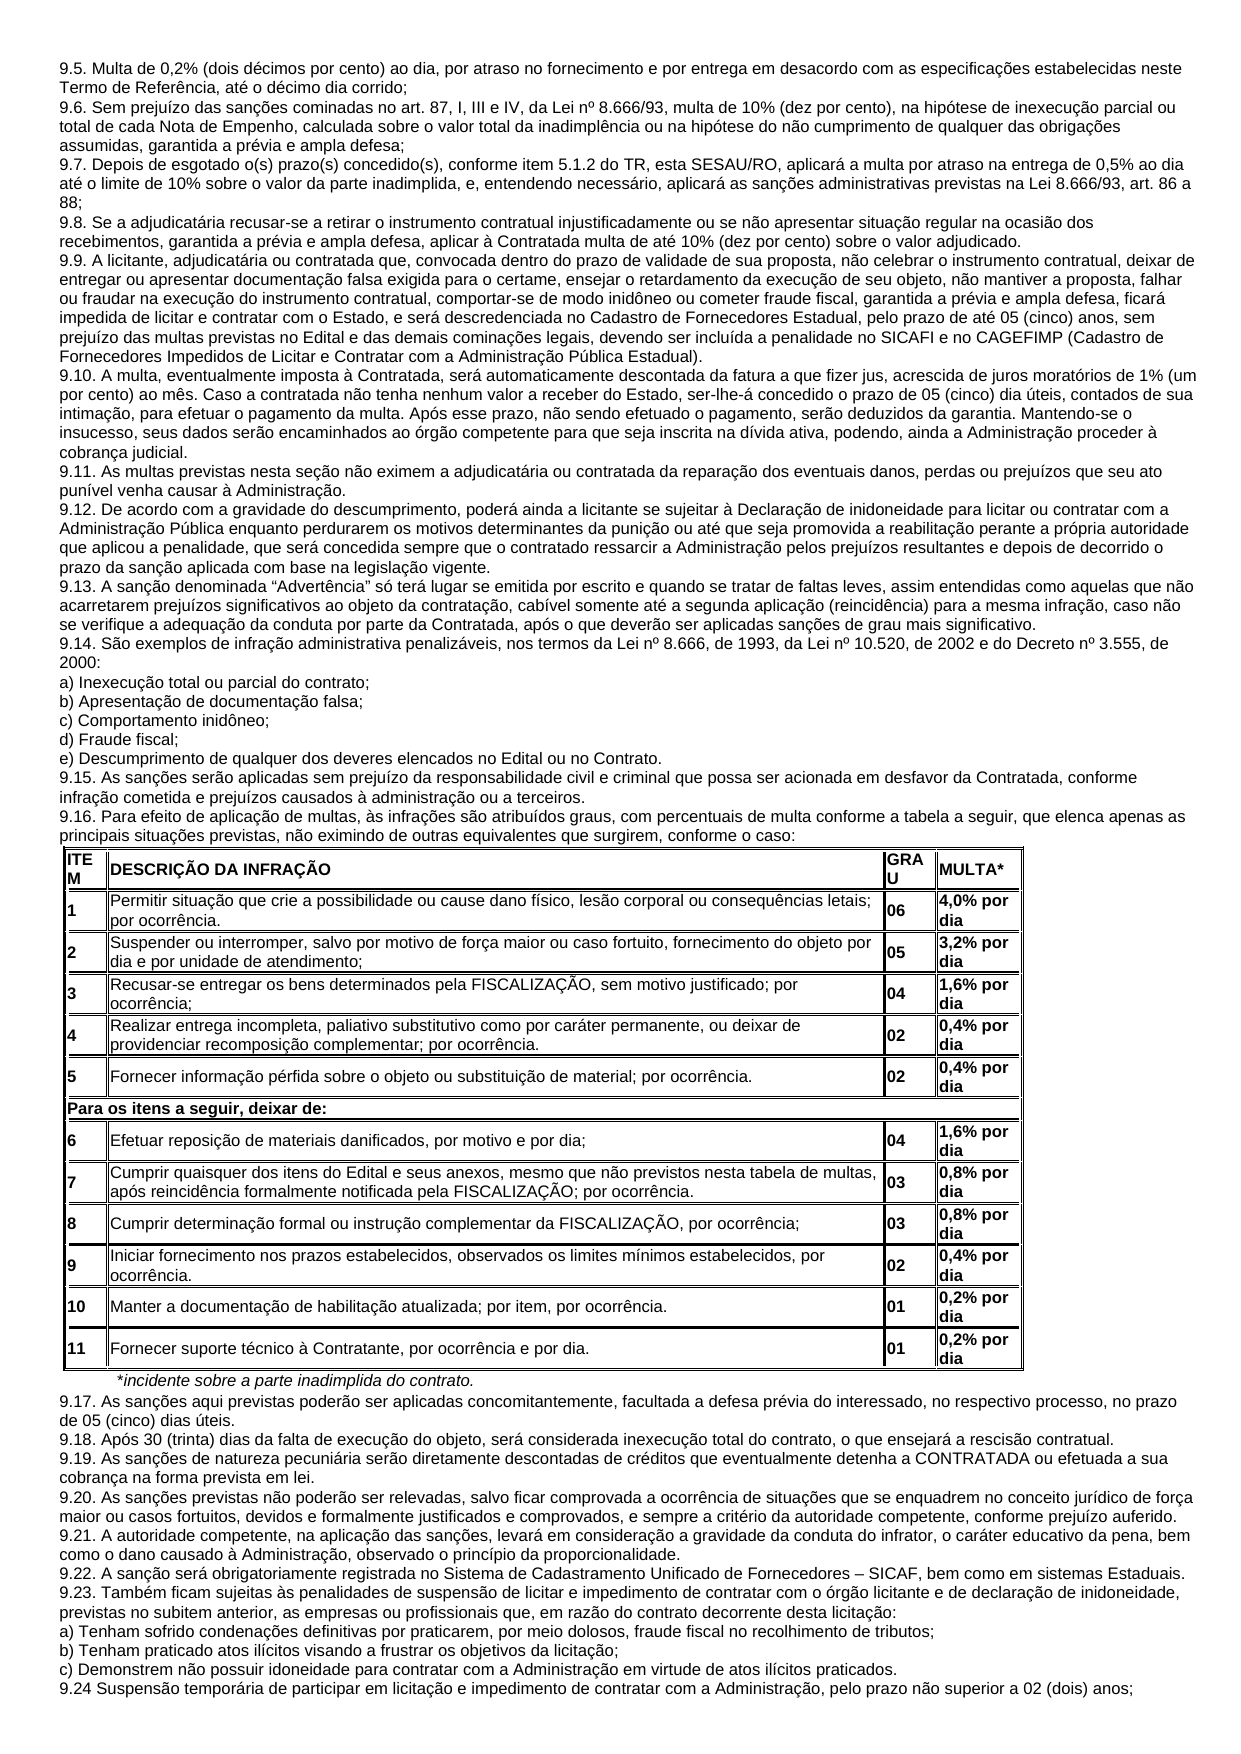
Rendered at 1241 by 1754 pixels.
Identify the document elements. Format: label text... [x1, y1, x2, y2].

text 9.21. A autoridade competente, na aplicação das sanções, levará em consideração a gravidade da conduta do infrator, o caráter educativo da pena, bem como o dano causado à Administração, observado o princípio da proporcionalidade. [59, 1526, 1199, 1564]
text b) Apresentação de documentação falsa; [59, 692, 1199, 711]
text b) Tenham praticado atos ilícitos visando a frustrar os objetivos da licitação; [59, 1641, 1199, 1660]
text 9.22. A sanção será obrigatoriamente registrada no Sistema de Cadastramento Unificado de Fornecedores – SICAF, bem como em sistemas Estaduais. [59, 1564, 1199, 1583]
text 9.19. As sanções de natureza pecuniária serão diretamente descontadas de créditos que eventualmente detenha a CONTRATADA ou efetuada a sua cobrança na forma prevista em lei. [59, 1449, 1199, 1487]
text 9.8. Se a adjudicatária recusar-se a retirar o instrumento contratual injustificadamente ou se não apresentar situação regular na ocasião dos recebimentos, garantida a prévia e ampla defesa, aplicar à Contratada multa de até 10% (dez por cento) sobre o valor adjudicado. [59, 212, 1199, 251]
text a) Tenham sofrido condenações definitivas por praticarem, por meio dolosos, fraude fiscal no recolhimento de tributos; [59, 1622, 1199, 1641]
text 9.13. A sanção denominada “Advertência” só terá lugar se emitida por escrito e quando se tratar de faltas leves, assim entendidas como aquelas que não acarretarem prejuízos significativos ao objeto da contratação, cabível somente até a segunda aplicação (reincidência) para a mesma infração, caso não se verifique a adequação da conduta por parte da Contratada, após o que deverão ser aplicadas sanções de grau mais significativo. [59, 577, 1199, 634]
text 9.12. De acordo com a gravidade do descumprimento, poderá ainda a licitante se sujeitar à Declaração de inidoneidade para licitar ou contratar com a Administração Pública enquanto perdurarem os motivos determinantes da punição ou até que seja promovida a reabilitação perante a própria autoridade que aplicou a penalidade, que será concedida sempre que o contratado ressarcir a Administração pelos prejuízos resultantes e depois de decorrido o prazo da sanção aplicada com base na legislação vigente. [59, 500, 1199, 577]
text 9.20. As sanções previstas não poderão ser relevadas, salvo ficar comprovada a ocorrência de situações que se enquadrem no conceito jurídico de força maior ou casos fortuitos, devidos e formalmente justificados e comprovados, e sempre a critério da autoridade competente, conforme prejuízo auferido. [59, 1487, 1199, 1526]
text 9.7. Depois de esgotado o(s) prazo(s) concedido(s), conforme item 5.1.2 do TR, esta SESAU/RO, aplicará a multa por atraso na entrega de 0,5% ao dia até o limite de 10% sobre o valor da parte inadimplida, e, entendendo necessário, aplicará as sanções administrativas previstas na Lei 8.666/93, art. 86 a 88; [59, 155, 1199, 212]
text 9.16. Para efeito de aplicação de multas, às infrações são atribuídos graus, com percentuais de multa conforme a tabela a seguir, que elenca apenas as principais situações previstas, não eximindo de outras equivalentes que surgirem, conforme o caso: [59, 807, 1199, 845]
text 9.5. Multa de 0,2% (dois décimos por cento) ao dia, por atraso no fornecimento e por entrega em desacordo com as especificações estabelecidas neste Termo de Referência, até o décimo dia corrido; [59, 59, 1199, 97]
text 9.15. As sanções serão aplicadas sem prejuízo da responsabilidade civil e criminal que possa ser acionada em desfavor da Contratada, conforme infração cometida e prejuízos causados à administração ou a terceiros. [59, 768, 1199, 807]
text 9.17. As sanções aqui previstas poderão ser aplicadas concomitantemente, facultada a defesa prévia do interessado, no respectivo processo, no prazo de 05 (cinco) dias úteis. [59, 1392, 1199, 1430]
text 9.24 Suspensão temporária de participar em licitação e impedimento de contratar com a Administração, pelo prazo não superior a 02 (dois) anos; [59, 1679, 1199, 1698]
text 9.18. Após 30 (trinta) dias da falta de execução do objeto, será considerada inexecução total do contrato, o que ensejará a rescisão contratual. [59, 1430, 1199, 1449]
text 9.23. Também ficam sujeitas às penalidades de suspensão de licitar e impedimento de contratar com o órgão licitante e de declaração de inidoneidade, previstas no subitem anterior, as empresas ou profissionais que, em razão do contrato decorrente desta licitação: [59, 1583, 1199, 1622]
text 9.11. As multas previstas nesta seção não eximem a adjudicatária ou contratada da reparação dos eventuais danos, perdas ou prejuízos que seu ato punível venha causar à Administração. [59, 462, 1199, 500]
table_header *incidente sobre a parte inadimplida do contrato. [59, 845, 1028, 1392]
text c) Comportamento inidôneo; [59, 711, 1199, 730]
text c) Demonstrem não possuir idoneidade para contratar com a Administração em virtude de atos ilícitos praticados. [59, 1660, 1199, 1679]
text 9.6. Sem prejuízo das sanções cominadas no art. 87, I, III e IV, da Lei nº 8.666/93, multa de 10% (dez por cento), na hipótese de inexecução parcial ou total de cada Nota de Empenho, calculada sobre o valor total da inadimplência ou na hipótese do não cumprimento de qualquer das obrigações assumidas, garantida a prévia e ampla defesa; [59, 97, 1199, 155]
text 9.10. A multa, eventualmente imposta à Contratada, será automaticamente descontada da fatura a que fizer jus, acrescida de juros moratórios de 1% (um por cento) ao mês. Caso a contratada não tenha nenhum valor a receber do Estado, ser-lhe-á concedido o prazo de 05 (cinco) dia úteis, contados de sua intimação, para efetuar o pagamento da multa. Após esse prazo, não sendo efetuado o pagamento, serão deduzidos da garantia. Mantendo-se o insucesso, seus dados serão encaminhados ao órgão competente para que seja inscrita na dívida ativa, podendo, ainda a Administração proceder à cobrança judicial. [59, 366, 1199, 462]
text e) Descumprimento de qualquer dos deveres elencados no Edital ou no Contrato. [59, 749, 1199, 768]
text 9.14. São exemplos de infração administrativa penalizáveis, nos termos da Lei nº 8.666, de 1993, da Lei nº 10.520, de 2002 e do Decreto nº 3.555, de 2000: [59, 634, 1199, 672]
text d) Fraude fiscal; [59, 730, 1199, 749]
text 9.9. A licitante, adjudicatária ou contratada que, convocada dentro do prazo de validade de sua proposta, não celebrar o instrumento contratual, deixar de entregar ou apresentar documentação falsa exigida para o certame, ensejar o retardamento da execução de seu objeto, não mantiver a proposta, falhar ou fraudar na execução do instrumento contratual, comportar-se de modo inidôneo ou cometer fraude fiscal, garantida a prévia e ampla defesa, ficará impedida de licitar e contratar com o Estado, e será descredenciada no Cadastro de Fornecedores Estadual, pelo prazo de até 05 (cinco) anos, sem prejuízo das multas previstas no Edital e das demais cominações legais, devendo ser incluída a penalidade no SICAFI e no CAGEFIMP (Cadastro de Fornecedores Impedidos de Licitar e Contratar com a Administração Pública Estadual). [59, 251, 1199, 366]
text a) Inexecução total ou parcial do contrato; [59, 672, 1199, 692]
